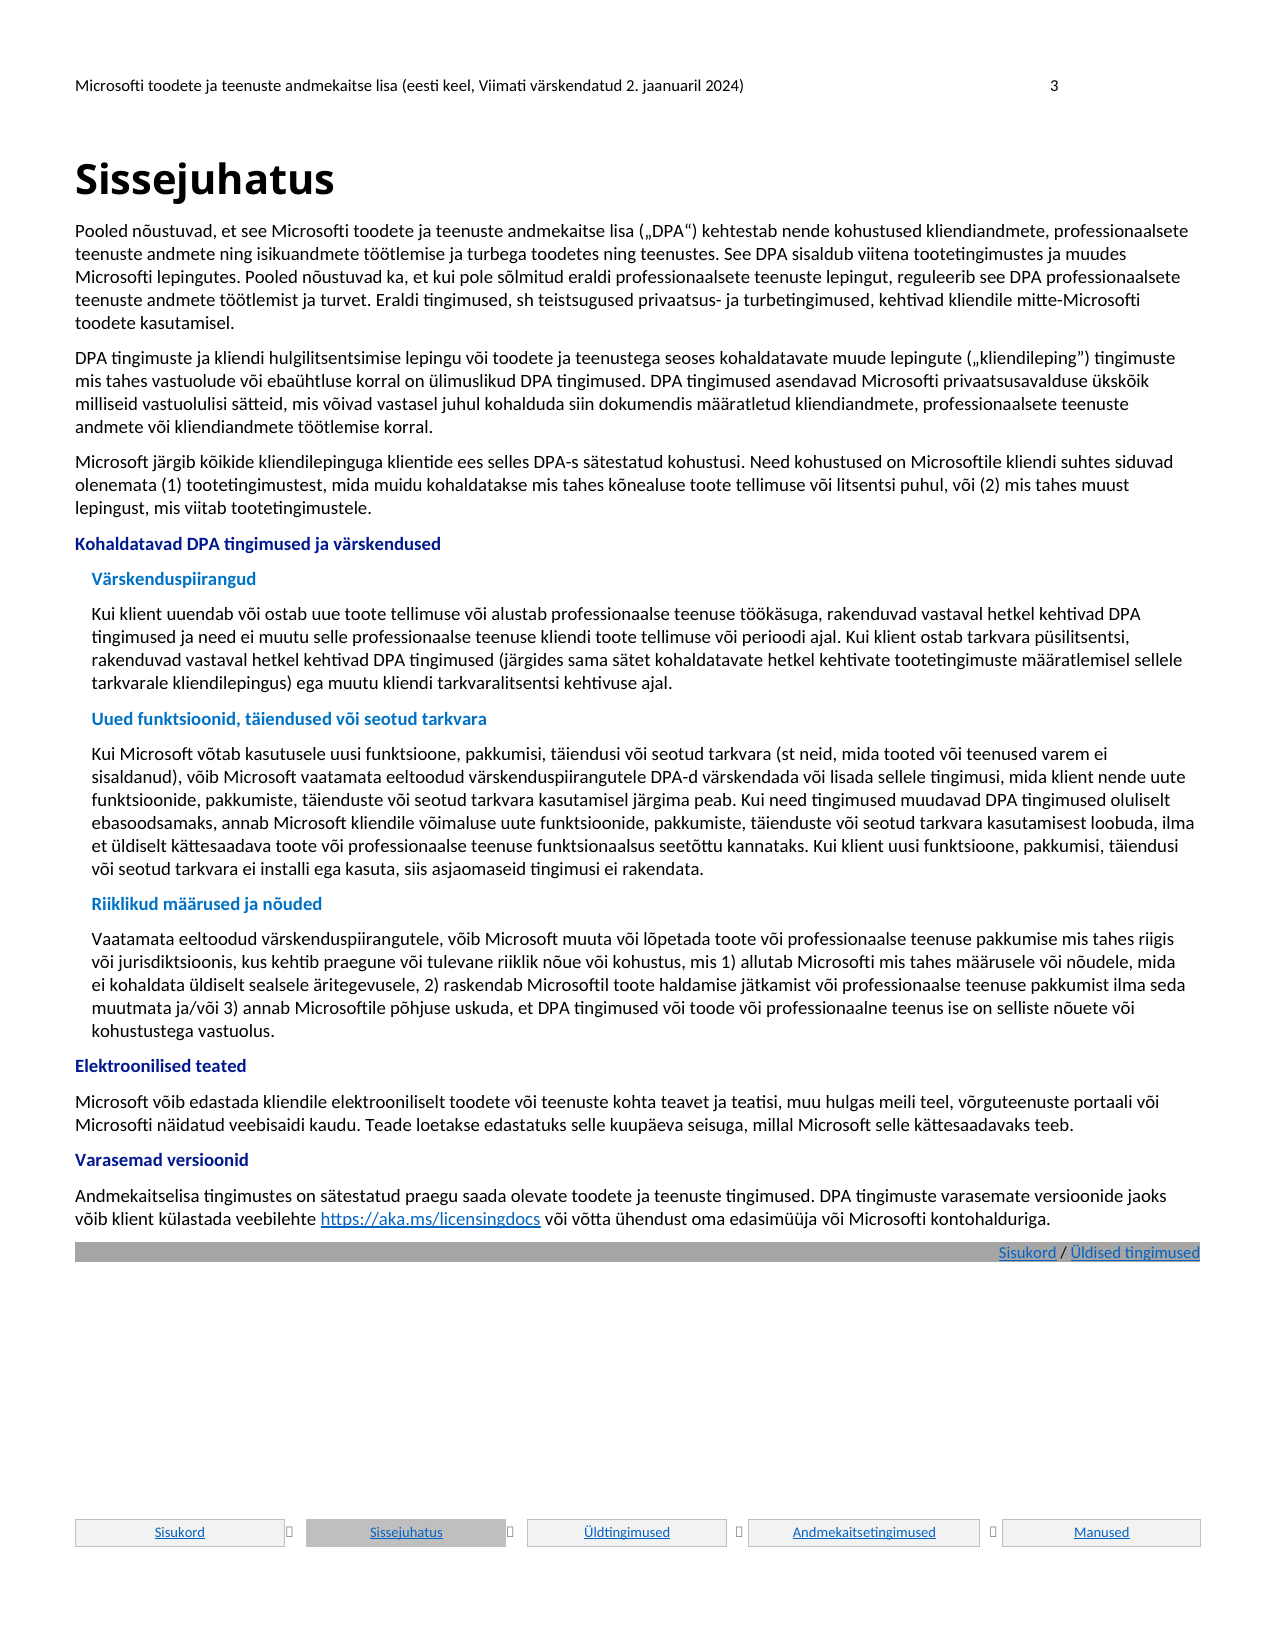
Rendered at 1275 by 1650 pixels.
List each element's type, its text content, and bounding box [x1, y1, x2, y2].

list Andmekaitselisa tingimustes on sätestatud praegu saada olevate toodete ja teenuste tingimused. DPA tingimuste varasemate versioonide jaoks võib klient külastada veebilehte https://aka.ms/licensingdocs või võtta ühendust oma edasimüüja või Microsofti kontohalduriga. [75, 1184, 1200, 1230]
list DPA tingimuste ja kliendi hulgilitsentsimise lepingu või toodete ja teenustega seoses kohaldatavate muude lepingute („kliendileping”) tingimuste mis tahes vastuolude või ebaühtluse korral on ülimuslikud DPA tingimused. DPA tingimused asendavad Microsofti privaatsusavalduse ükskõik milliseid vastuolulisi sätteid, mis võivad vastasel juhul kohalduda siin dokumendis määratletud kliendiandmete, professionaalsete teenuste andmete või kliendiandmete töötlemise korral. [75, 346, 1200, 438]
list Microsoft võib edastada kliendile elektrooniliselt toodete või teenuste kohta teavet ja teatisi, muu hulgas meili teel, võrguteenuste portaali või Microsofti näidatud veebisaidi kaudu. Teade loetakse edastatuks selle kuupäeva seisuga, millal Microsoft selle kättesaadavaks teeb. [75, 1090, 1200, 1136]
list Riiklikud määrused ja nõuded [91, 892, 1200, 915]
subtitle Varasemad versioonid [75, 1148, 1200, 1171]
list Pooled nõustuvad, et see Microsofti toodete ja teenuste andmekaitse lisa („DPA“) kehtestab nende kohustused kliendiandmete, professionaalsete teenuste andmete ning isikuandmete töötlemise ja turbega toodetes ning teenustes. See DPA sisaldub viitena tootetingimustes ja muudes Microsofti lepingutes. Pooled nõustuvad ka, et kui pole sõlmitud eraldi professionaalsete teenuste lepingut, reguleerib see DPA professionaalsete teenuste andmete töötlemist ja turvet. Eraldi tingimused, sh teistsugused privaatsus- ja turbetingimused, kehtivad kliendile mitte-Microsofti toodete kasutamisel. [75, 219, 1200, 334]
list Sisukord / Üldised tingimused [75, 1242, 1200, 1262]
subtitle Kohaldatavad DPA tingimused ja värskendused [75, 532, 1200, 555]
list Kui klient uuendab või ostab uue toote tellimuse või alustab professionaalse teenuse töökäsuga, rakenduvad vastaval hetkel kehtivad DPA tingimused ja need ei muutu selle professionaalse teenuse kliendi toote tellimuse või perioodi ajal. Kui klient ostab tarkvara püsilitsentsi, rakenduvad vastaval hetkel kehtivad DPA tingimused (järgides sama sätet kohaldatavate hetkel kehtivate tootetingimuste määratlemisel sellele tarkvarale kliendilepingus) ega muutu kliendi tarkvaralitsentsi kehtivuse ajal. [91, 603, 1200, 694]
subtitle Sissejuhatus [75, 150, 1200, 207]
list Kui Microsoft võtab kasutusele uusi funktsioone, pakkumisi, täiendusi või seotud tarkvara (st neid, mida tooted või teenused varem ei sisaldanud), võib Microsoft vaatamata eeltoodud värskenduspiirangutele DPA-d värskendada või lisada sellele tingimusi, mida klient nende uute funktsioonide, pakkumiste, täienduste või seotud tarkvara kasutamisel järgima peab. Kui need tingimused muudavad DPA tingimused oluliselt ebasoodsamaks, annab Microsoft kliendile võimaluse uute funktsioonide, pakkumiste, täienduste või seotud tarkvara kasutamisest loobuda, ilma et üldiselt kättesaadava toote või professionaalse teenuse funktsionaalsus seetõttu kannataks. Kui klient uusi funktsioone, pakkumisi, täiendusi või seotud tarkvara ei installi ega kasuta, siis asjaomaseid tingimusi ei rakendata. [91, 742, 1200, 880]
list Microsoft järgib kõikide kliendilepinguga klientide ees selles DPA-s sätestatud kohustusi. Need kohustused on Microsoftile kliendi suhtes siduvad olenemata (1) tootetingimustest, mida muidu kohaldatakse mis tahes kõnealuse toote tellimuse või litsentsi puhul, või (2) mis tahes muust lepingust, mis viitab tootetingimustele. [75, 451, 1200, 519]
list Värskenduspiirangud [91, 567, 1200, 590]
subtitle Elektroonilised teated [75, 1055, 1200, 1078]
list Vaatamata eeltoodud värskenduspiirangutele, võib Microsoft muuta või lõpetada toote või professionaalse teenuse pakkumise mis tahes riigis või jurisdiktsioonis, kus kehtib praegune või tulevane riiklik nõue või kohustus, mis 1) allutab Microsofti mis tahes määrusele või nõudele, mida ei kohaldata üldiselt sealsele äritegevusele, 2) raskendab Microsoftil toote haldamise jätkamist või professionaalse teenuse pakkumist ilma seda muutmata ja/või 3) annab Microsoftile põhjuse uskuda, et DPA tingimused või toode või professionaalne teenus ise on selliste nõuete või kohustustega vastuolus. [91, 928, 1200, 1042]
list Uued funktsioonid, täiendused või seotud tarkvara [91, 707, 1200, 730]
